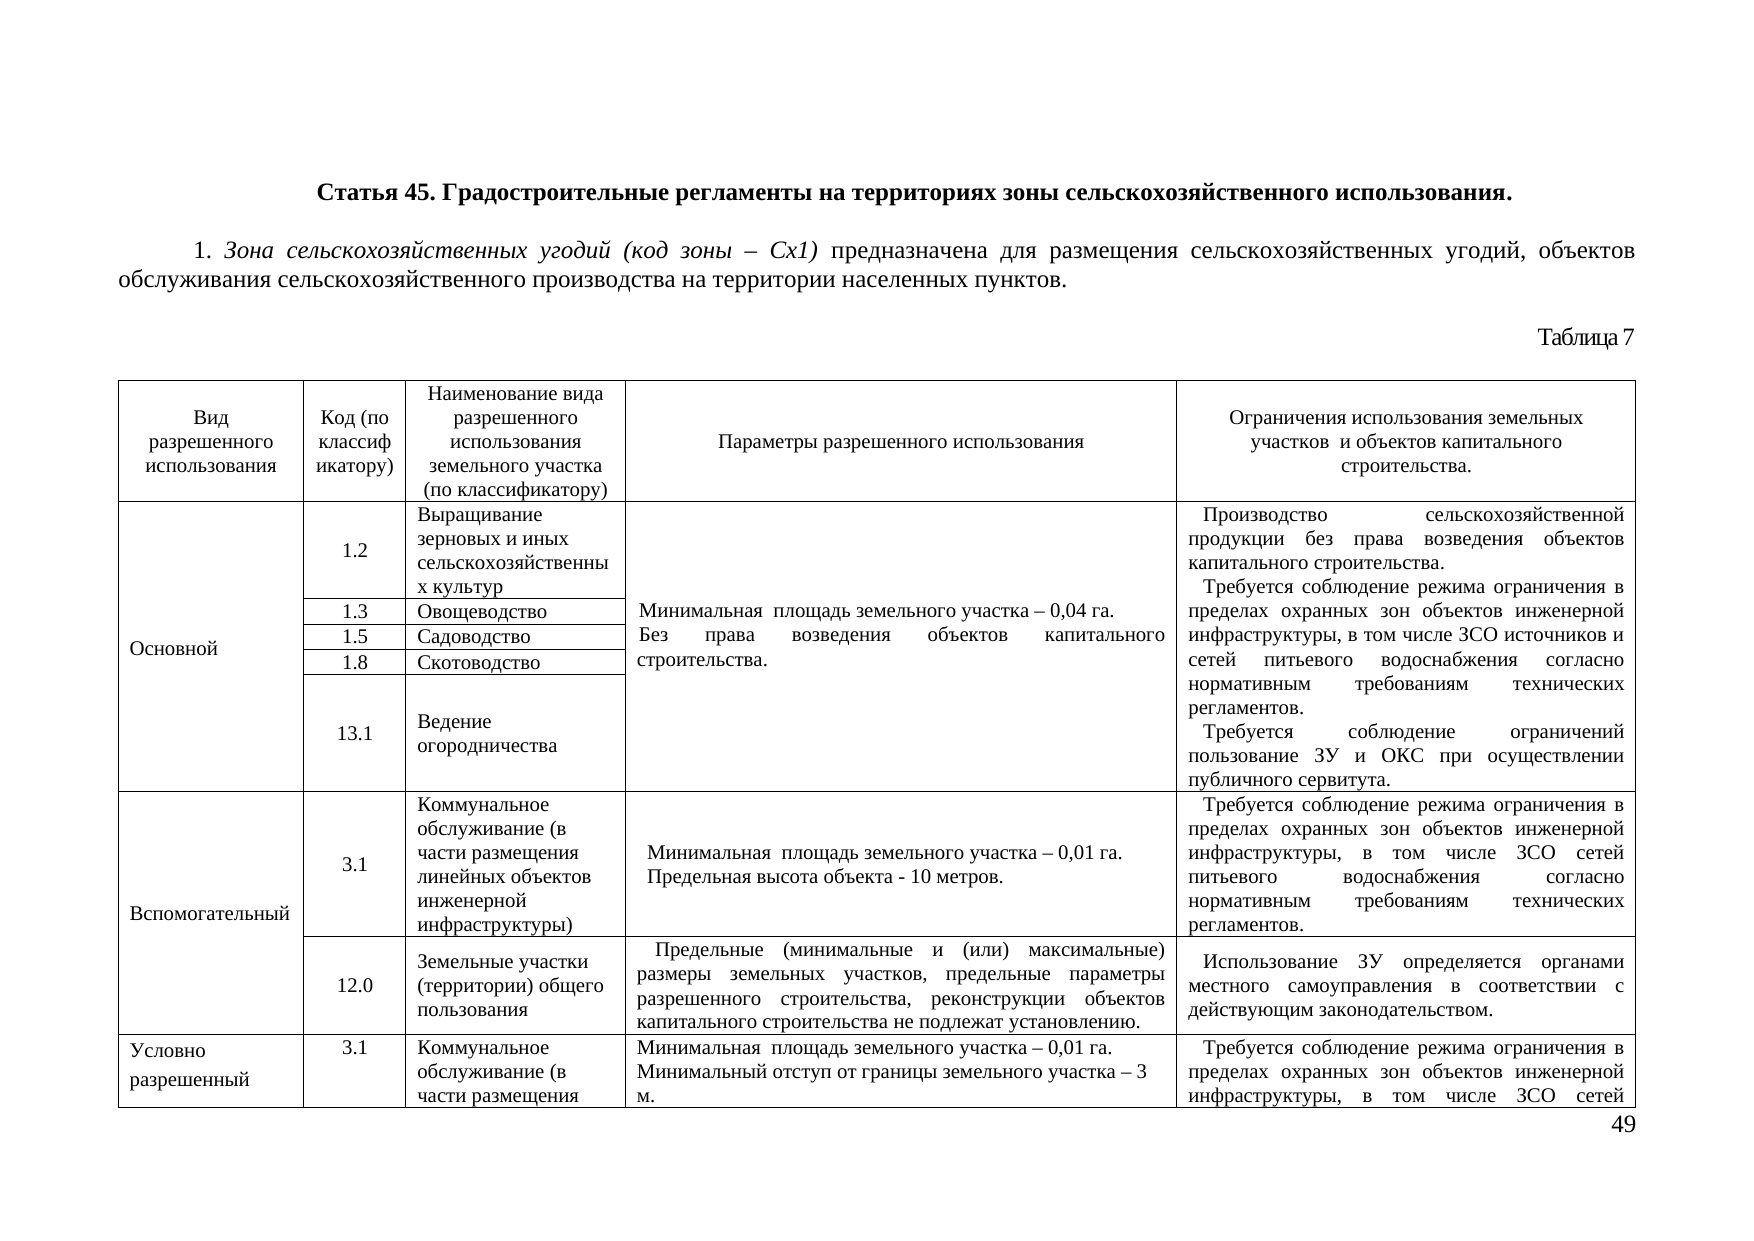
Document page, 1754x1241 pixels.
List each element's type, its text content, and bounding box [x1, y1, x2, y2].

table_cell Минимальная площадь земельного участка – 0,04 га. Без права возведения объектов капитального строительства. [626, 502, 1176, 791]
table_cell 1.8 [304, 650, 405, 674]
table_cell Основной [119, 502, 303, 791]
table_header Ограничения использования земельных участков и объектов капитального строительства. [1177, 381, 1635, 501]
table_cell Овощеводство [406, 599, 625, 623]
table_header Наименование вида разрешенного использования земельного участка (по классификатору) [578, 381, 625, 501]
text Таблица 7 [118, 322, 1636, 351]
table_header Вид разрешенного использования [119, 381, 303, 501]
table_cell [626, 1035, 1176, 1107]
table_cell 12.0 [304, 937, 405, 1033]
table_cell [1177, 1035, 1635, 1107]
text 1. Зона сельскохозяйственных угодий (код зоны – Сх1) предназначена для размещения сельскохозяйственных угодий, объектов обслуживания сельскохозяйственного производства на территории населенных пунктов. [118, 235, 1636, 293]
table_cell 1.2 [304, 502, 405, 598]
table_cell Предельные (минимальные и (или) максимальные) размеры земельных участков, предельные параметры разрешенного строительства, реконструкции объектов капитального строительства не подлежат установлению. [626, 937, 1176, 1033]
table_cell 13.1 [304, 675, 405, 791]
table_cell Производство сельскохозяйственной продукции без права возведения объектов капитального строительства. Требуется соблюдение режима ограничения в пределах охранных зон объектов инженерной инфраструктуры, в том числе ЗСО источников и сетей питьевого водоснабжения согласно нормативным требованиям технических регламентов. Требуется соблюдение ограничений пользование ЗУ и ОКС при осуществлении публичного сервитута. [1177, 502, 1635, 791]
table_cell Использование ЗУ определяется органами местного самоуправления в соответствии с действующим законодательством. [1177, 937, 1635, 1033]
table_cell 1.3 [304, 599, 405, 623]
table_cell Ведение огородничества [406, 675, 625, 791]
table_cell Земельные участки (территории) общего пользования [406, 937, 625, 1033]
table_cell Коммунальное обслуживание (в части размещения линейных объектов инженерной инфраструктуры) [406, 792, 625, 936]
table_cell Вспомогательный [119, 792, 303, 1033]
table_cell Садоводство [406, 625, 625, 648]
table_cell 1.5 [304, 625, 405, 648]
table_cell Скотоводство [406, 650, 625, 674]
table_cell Минимальная площадь земельного участка – 0,01 га. Предельная высота объекта - 10 метров. [626, 792, 1176, 936]
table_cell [406, 1035, 625, 1107]
table_cell 3.1 [304, 792, 405, 936]
text Статья 45. Градостроительные регламенты на территориях зоны сельскохозяйственного использования. [118, 177, 1636, 206]
table_cell Выращивание зерновых и иных сельскохозяйственных культур [406, 502, 625, 598]
table_header Код (по классификатору) [304, 381, 405, 501]
table_header Параметры разрешенного использования [626, 381, 1176, 501]
table_header Наименование вида разрешенного использования земельного участка (по классификатору) [406, 381, 453, 501]
table_cell Условно разрешенный [119, 1035, 303, 1107]
table_cell 3.1 [304, 1035, 405, 1107]
